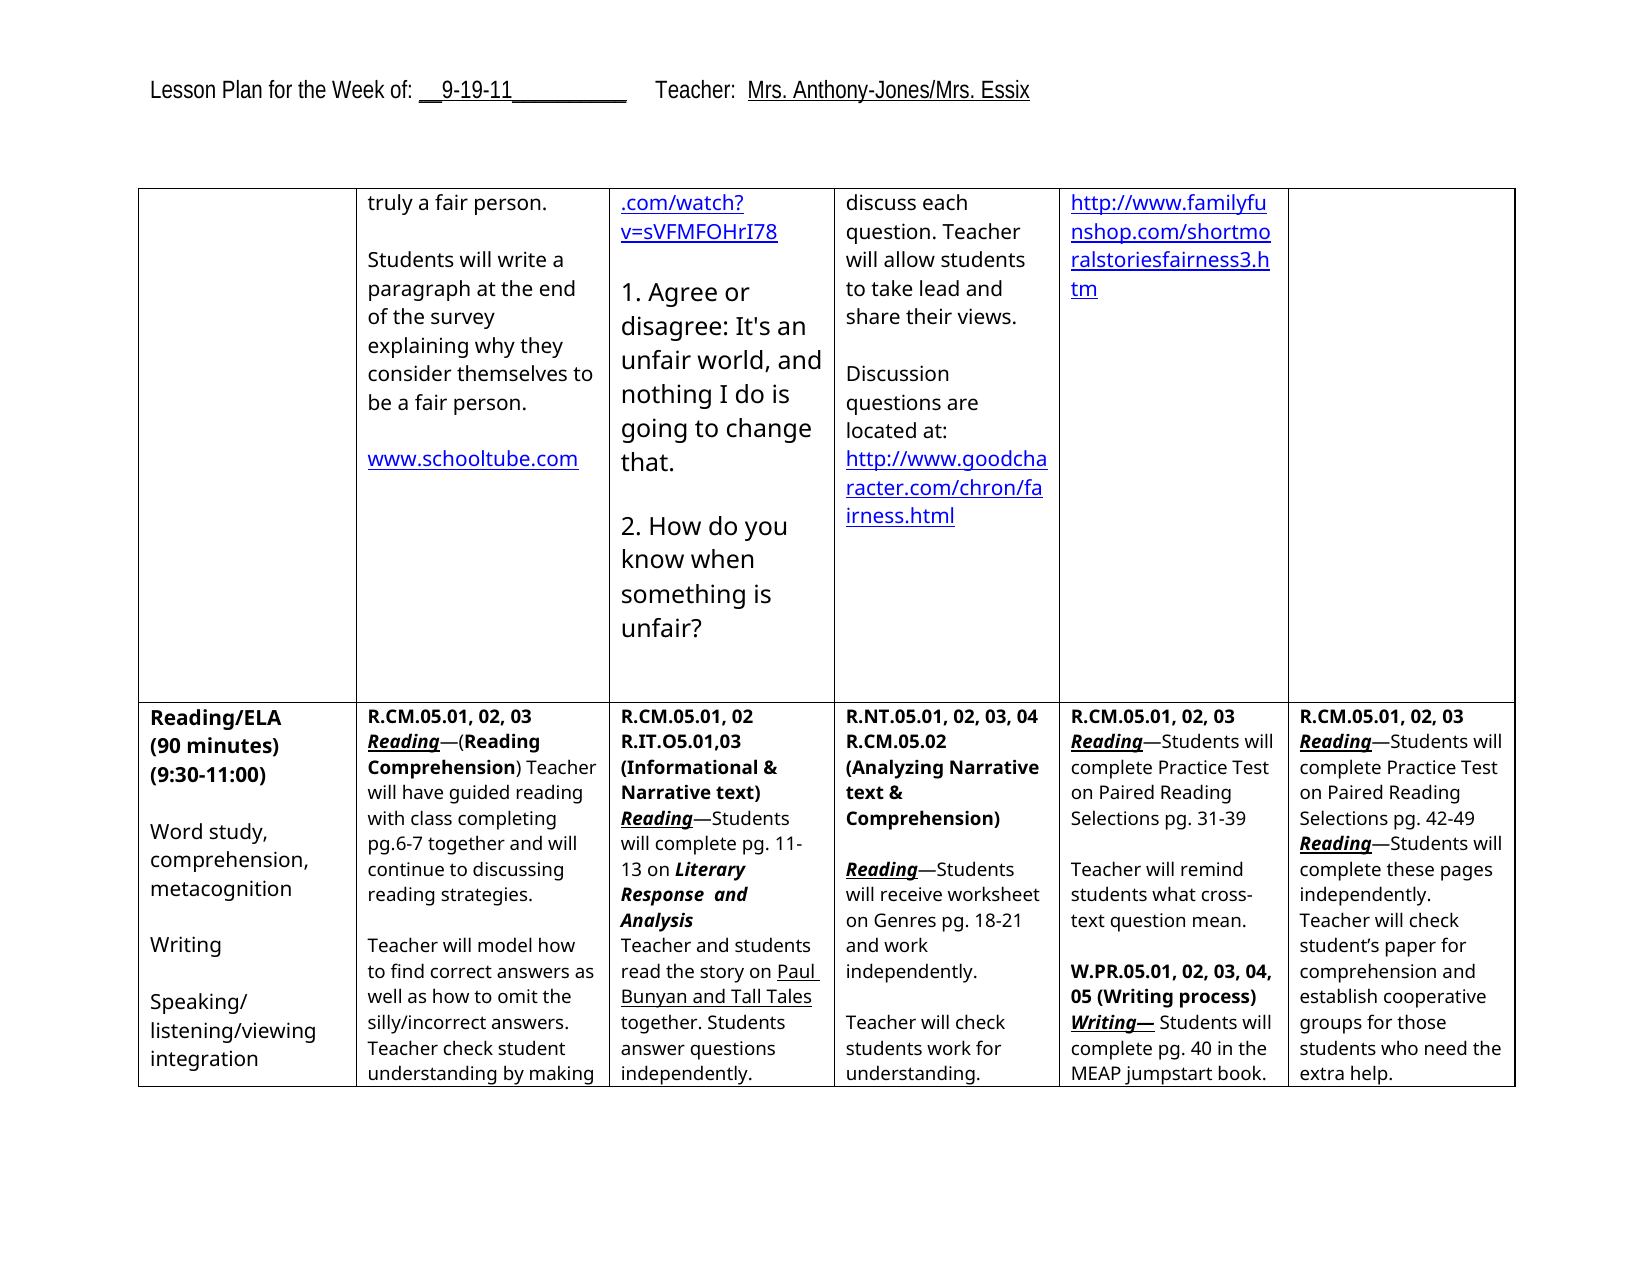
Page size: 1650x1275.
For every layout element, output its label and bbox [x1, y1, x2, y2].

table_cell [610, 189, 834, 702]
table_cell [1289, 703, 1514, 1086]
table_cell [835, 703, 1059, 1086]
table_cell [139, 189, 356, 702]
table_cell [1289, 189, 1514, 702]
table_cell [1060, 189, 1288, 702]
table_cell [1060, 703, 1288, 1086]
table_cell [139, 703, 356, 1086]
table_cell [357, 703, 609, 1086]
table_cell [835, 189, 1059, 702]
table_cell [610, 703, 834, 1086]
table_cell [357, 189, 609, 702]
